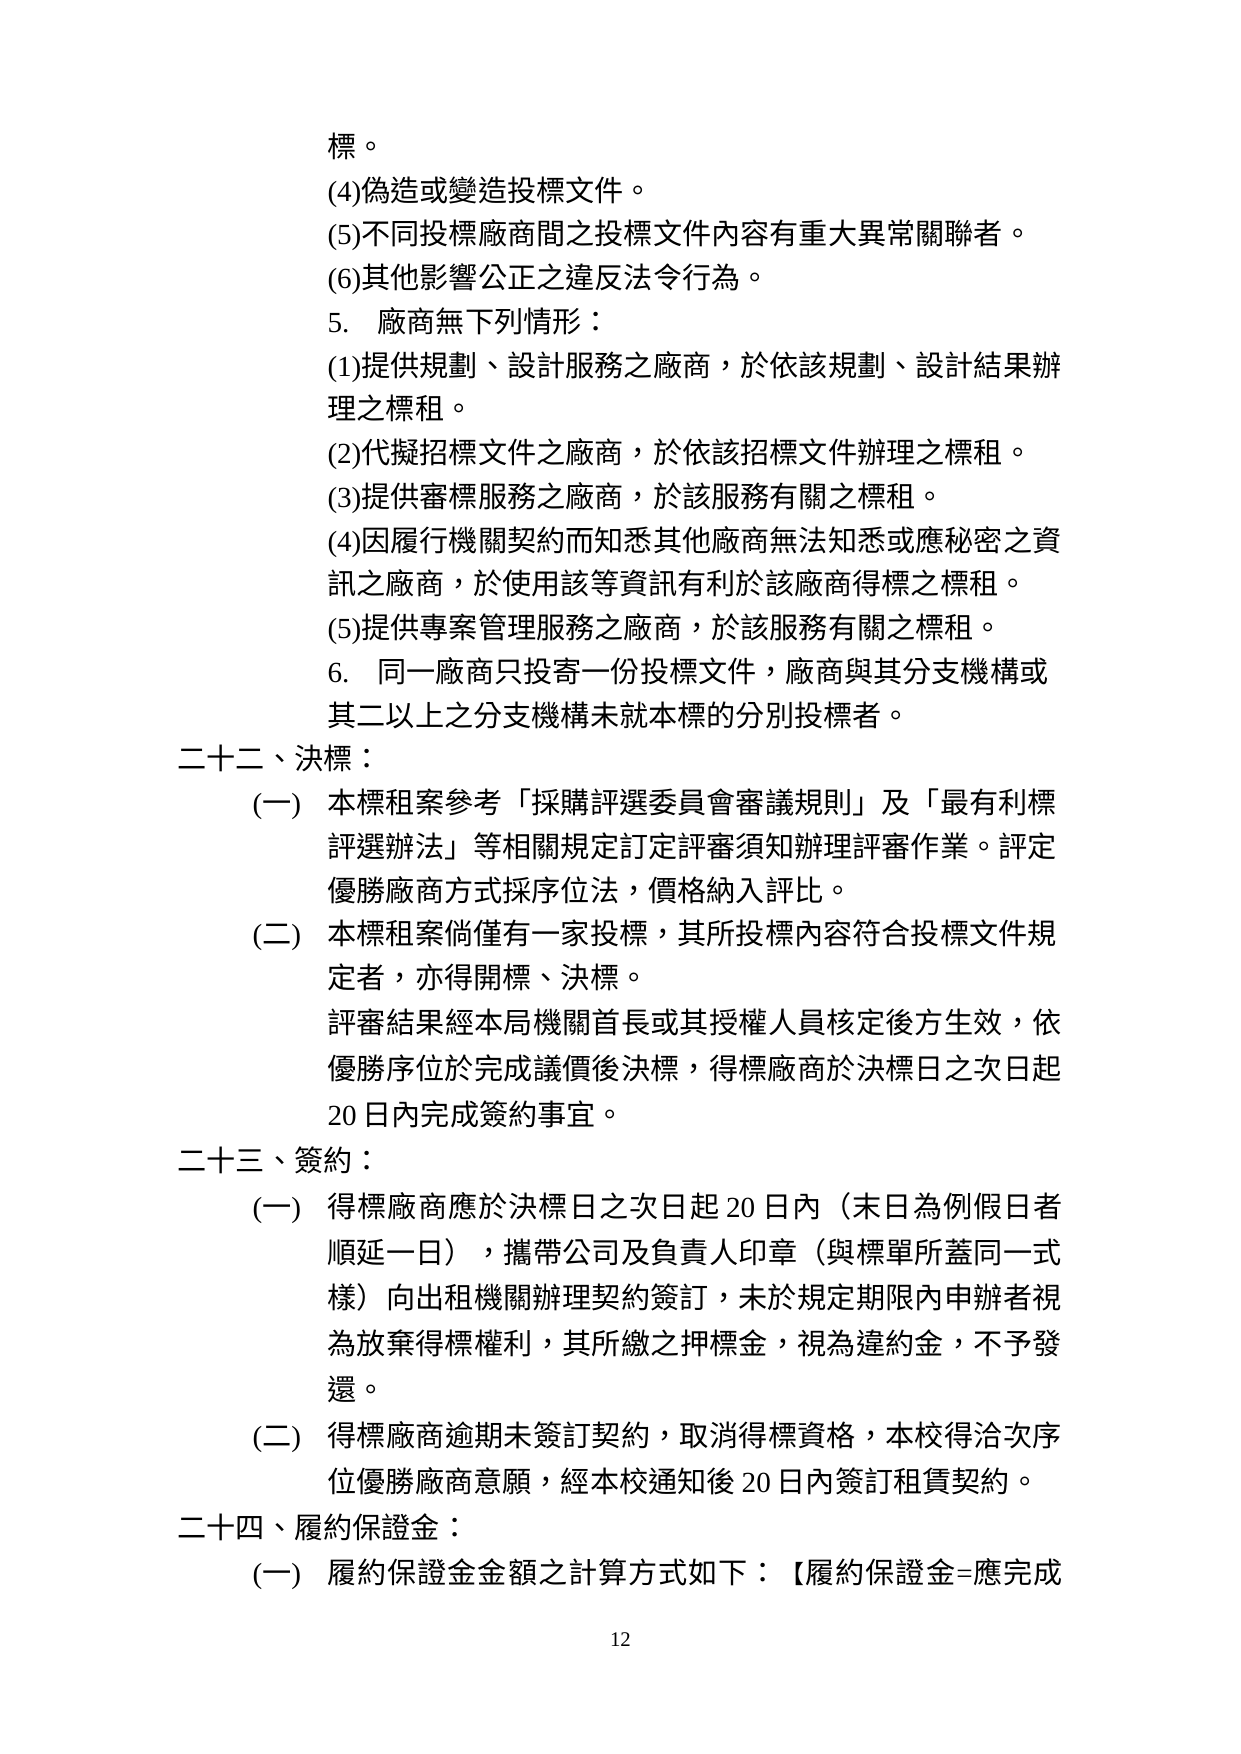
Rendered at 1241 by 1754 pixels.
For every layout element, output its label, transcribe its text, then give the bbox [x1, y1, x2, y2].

text (2)代擬招標文件之廠商，於依該招標文件辦理之標租。 [327, 428, 1063, 472]
text (5)提供專案管理服務之廠商，於該服務有關之標租。 [327, 603, 1063, 647]
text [327, 122, 1063, 166]
list 得標廠商應於決標日之次日起20日內（末日為例假日者順延一日），攜帶公司及負責人印章（與標單所蓋同一式樣）向出租機關辦理契約簽訂，未於規定期限內申辦者視為放棄得標權利，其所繳之押標金，視為違約金，不予發還。 [252, 1181, 1063, 1410]
text (1)提供規劃、設計服務之廠商，於依該規劃、設計結果辦理之標租。 [327, 341, 1063, 428]
text (6)其他影響公正之違反法令行為。 [327, 253, 1063, 297]
text 6. 同一廠商只投寄一份投標文件，廠商與其分支機構或其二以上之分支機構未就本標的分別投標者。 [327, 647, 1063, 735]
text (4)因履行機關契約而知悉其他廠商無法知悉或應秘密之資訊之廠商，於使用該等資訊有利於該廠商得標之標租。 [327, 516, 1063, 603]
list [252, 1547, 1063, 1593]
text (4)偽造或變造投標文件。 [327, 166, 1063, 210]
text 5. 廠商無下列情形： [327, 297, 1063, 341]
text (3)提供審標服務之廠商，於該服務有關之標租。 [327, 472, 1063, 516]
list 簽約： [177, 1135, 1063, 1181]
list 決標： [177, 735, 1063, 778]
text (5)不同投標廠商間之投標文件內容有重大異常關聯者。 [327, 210, 1063, 253]
text 評審結果經本局機關首長或其授權人員核定後方生效，依優勝序位於完成議價後決標，得標廠商於決標日之次日起20日內完成簽約事宜。 [327, 997, 1063, 1135]
list 得標廠商逾期未簽訂契約，取消得標資格，本校得洽次序位優勝廠商意願，經本校通知後20日內簽訂租賃契約。 [252, 1410, 1063, 1501]
list 本標租案倘僅有一家投標，其所投標內容符合投標文件規定者，亦得開標、決標。 [252, 910, 1063, 997]
list 履約保證金： [177, 1501, 1063, 1547]
list 本標租案參考「採購評選委員會審議規則」及「最有利標評選辦法」等相關規定訂定評審須知辦理評審作業。評定優勝廠商方式採序位法，價格納入評比。 [252, 778, 1063, 910]
